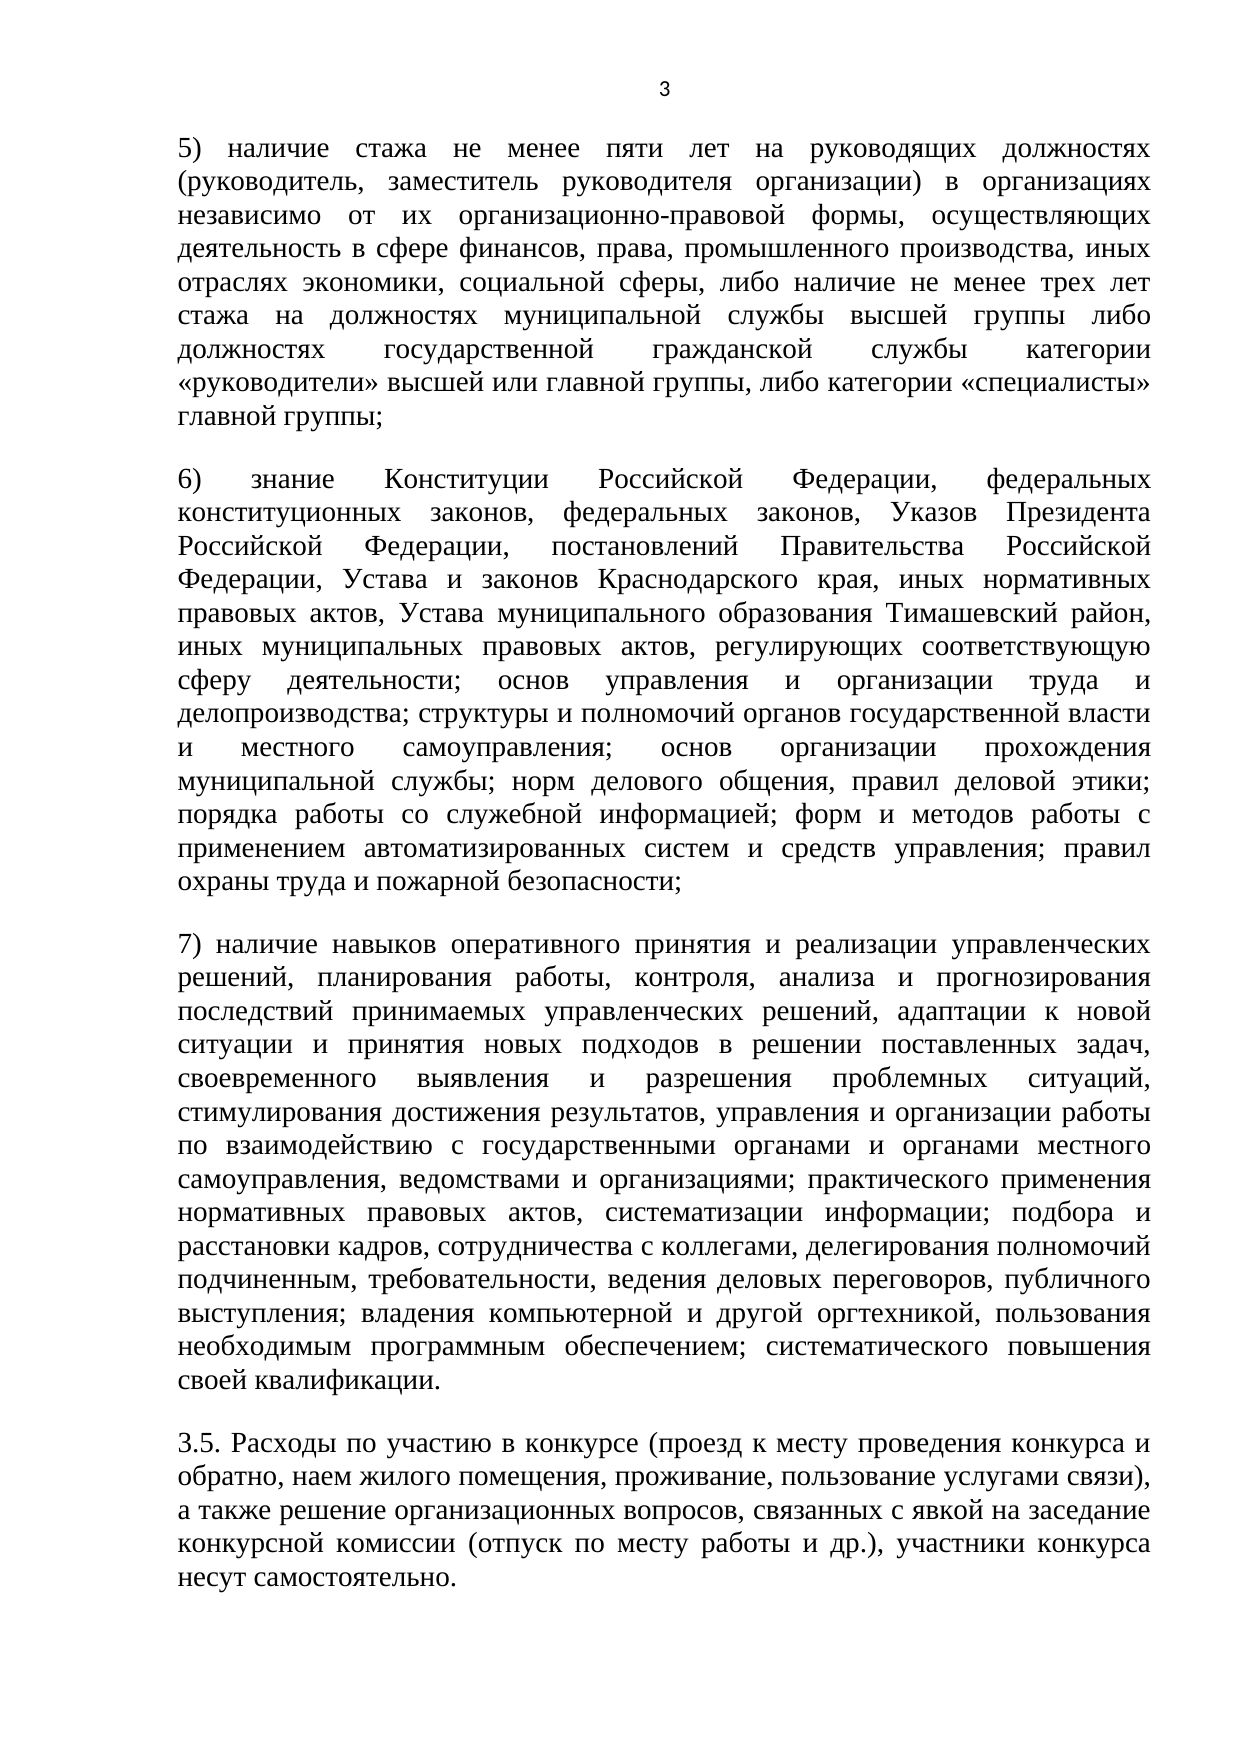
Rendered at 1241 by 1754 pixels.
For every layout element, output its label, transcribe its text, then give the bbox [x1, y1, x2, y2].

text 5) наличие стажа не менее пяти лет на руководящих должностях (руководитель, заместитель руководителя организации) в организациях независимо от их организационно-правовой формы, осуществляющих деятельность в сфере финансов, права, промышленного производства, иных отраслях экономики, социальной сферы, либо наличие не менее трех лет стажа на должностях муниципальной службы высшей группы либо должностях государственной гражданской службы категории «руководители» высшей или главной группы, либо категории «специалисты» главной группы; [177, 130, 1152, 432]
text 6) знание Конституции Российской Федерации, федеральных конституционных законов, федеральных законов, Указов Президента Российской Федерации, постановлений Правительства Российской Федерации, Устава и законов Краснодарского края, иных нормативных правовых актов, Устава муниципального образования Тимашевский район, иных муниципальных правовых актов, регулирующих соответствующую сферу деятельности; основ управления и организации труда и делопроизводства; структуры и полномочий органов государственной власти и местного самоуправления; основ организации прохождения муниципальной службы; норм делового общения, правил деловой этики; порядка работы со служебной информацией; форм и методов работы с применением автоматизированных систем и средств управления; правил охраны труда и пожарной безопасности; [177, 461, 1152, 897]
text 7) наличие навыков оперативного принятия и реализации управленческих решений, планирования работы, контроля, анализа и прогнозирования последствий принимаемых управленческих решений, адаптации к новой ситуации и принятия новых подходов в решении поставленных задач, своевременного выявления и разрешения проблемных ситуаций, стимулирования достижения результатов, управления и организации работы по взаимодействию с государственными органами и органами местного самоуправления, ведомствами и организациями; практического применения нормативных правовых актов, систематизации информации; подбора и расстановки кадров, сотрудничества с коллегами, делегирования полномочий подчиненным, требовательности, ведения деловых переговоров, публичного выступления; владения компьютерной и другой оргтехникой, пользования необходимым программным обеспечением; систематического повышения своей квалификации. [177, 926, 1152, 1396]
text 3.5. Расходы по участию в конкурсе (проезд к месту проведения конкурса и обратно, наем жилого помещения, проживание, пользование услугами связи), а также решение организационных вопросов, связанных с явкой на заседание конкурсной комиссии (отпуск по месту работы и др.), участники конкурса несут самостоятельно. [177, 1425, 1152, 1592]
